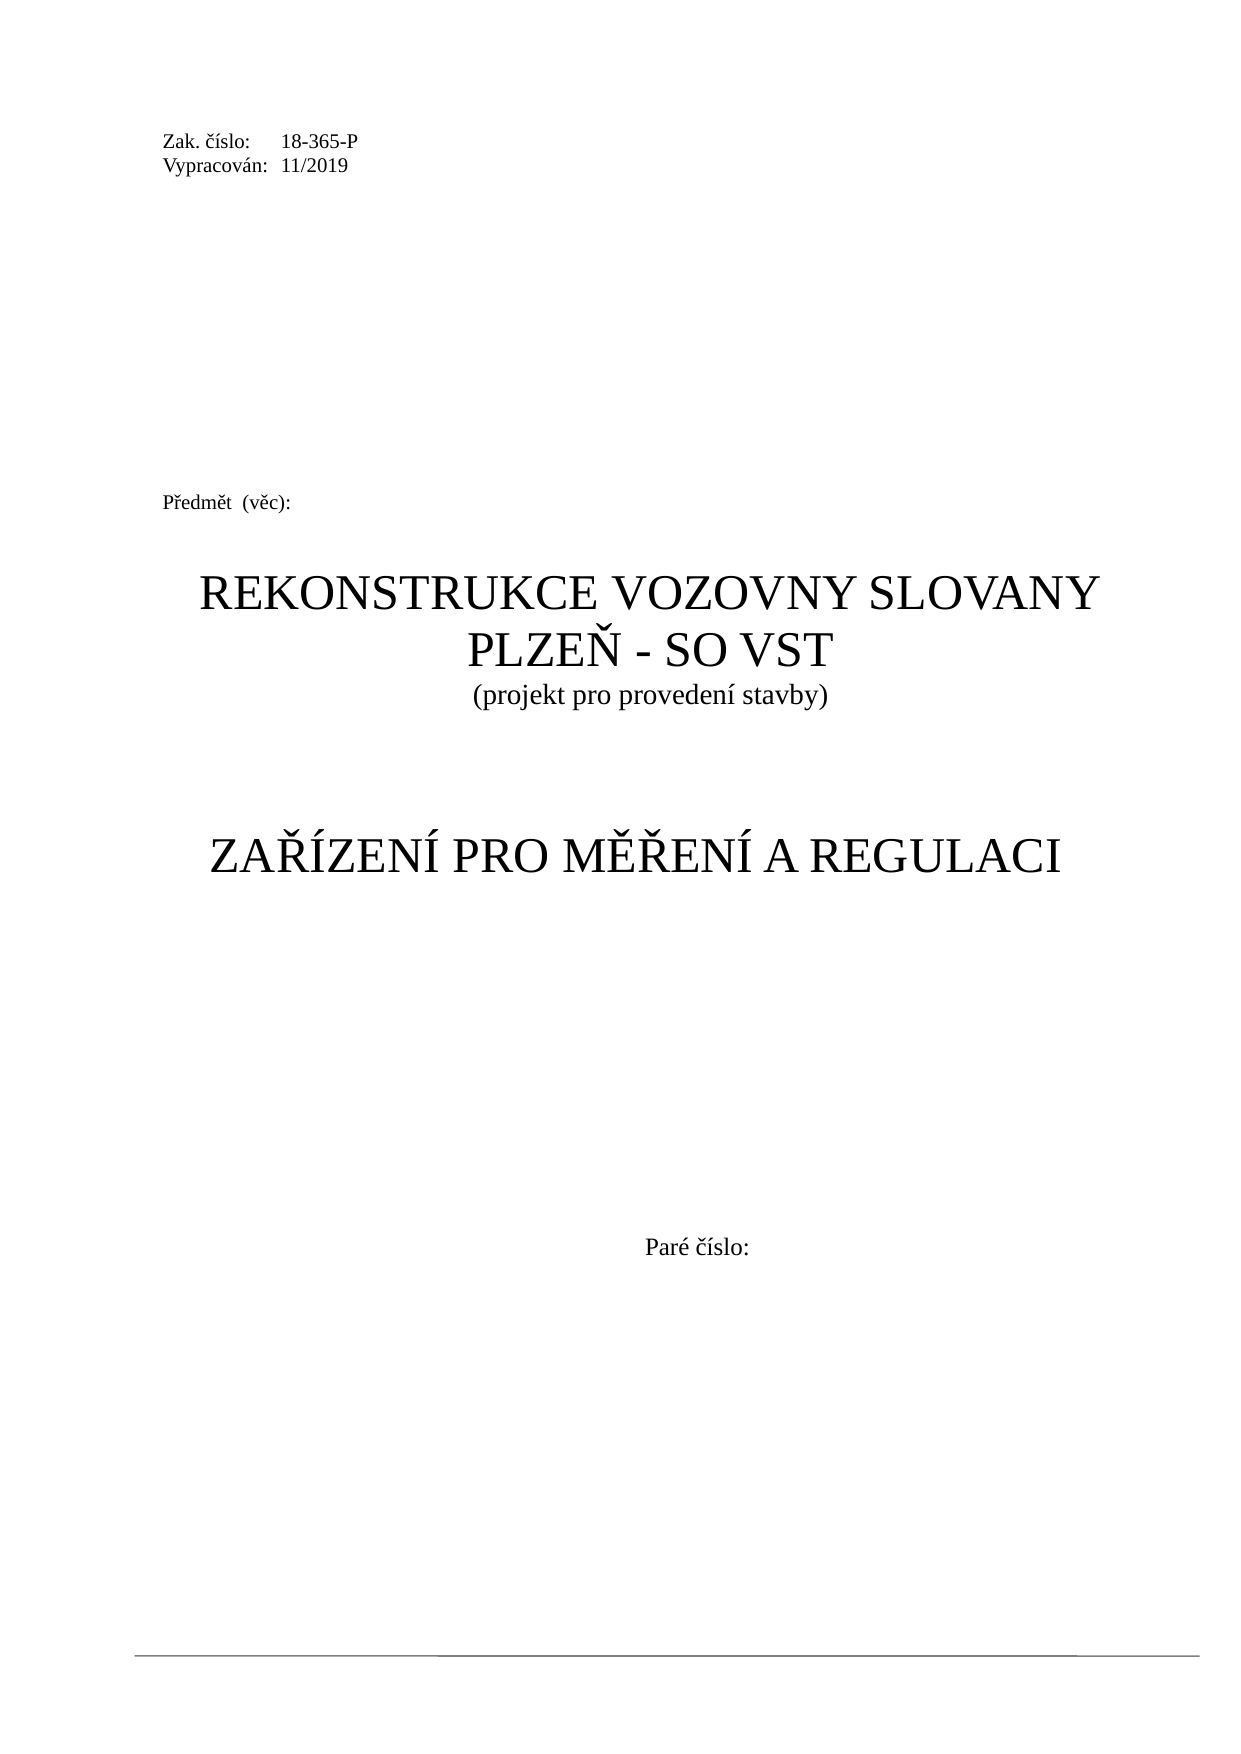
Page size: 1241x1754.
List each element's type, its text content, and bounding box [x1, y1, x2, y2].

text Paré číslo: [156, 1232, 1139, 1260]
text (projekt pro provedení stavby) [162, 677, 1139, 711]
text Předmět (věc): [162, 490, 1139, 514]
text Vypracován: 11/2019 [162, 153, 1139, 177]
text REKONSTRUKCE VOZOVNY SLOVANY PLZEŇ - SO VST [162, 562, 1139, 677]
text Zak. číslo: 18-365-P [162, 129, 1139, 153]
text ZAŘÍZENÍ PRO MĚŘENÍ A REGULACI [133, 826, 1139, 884]
